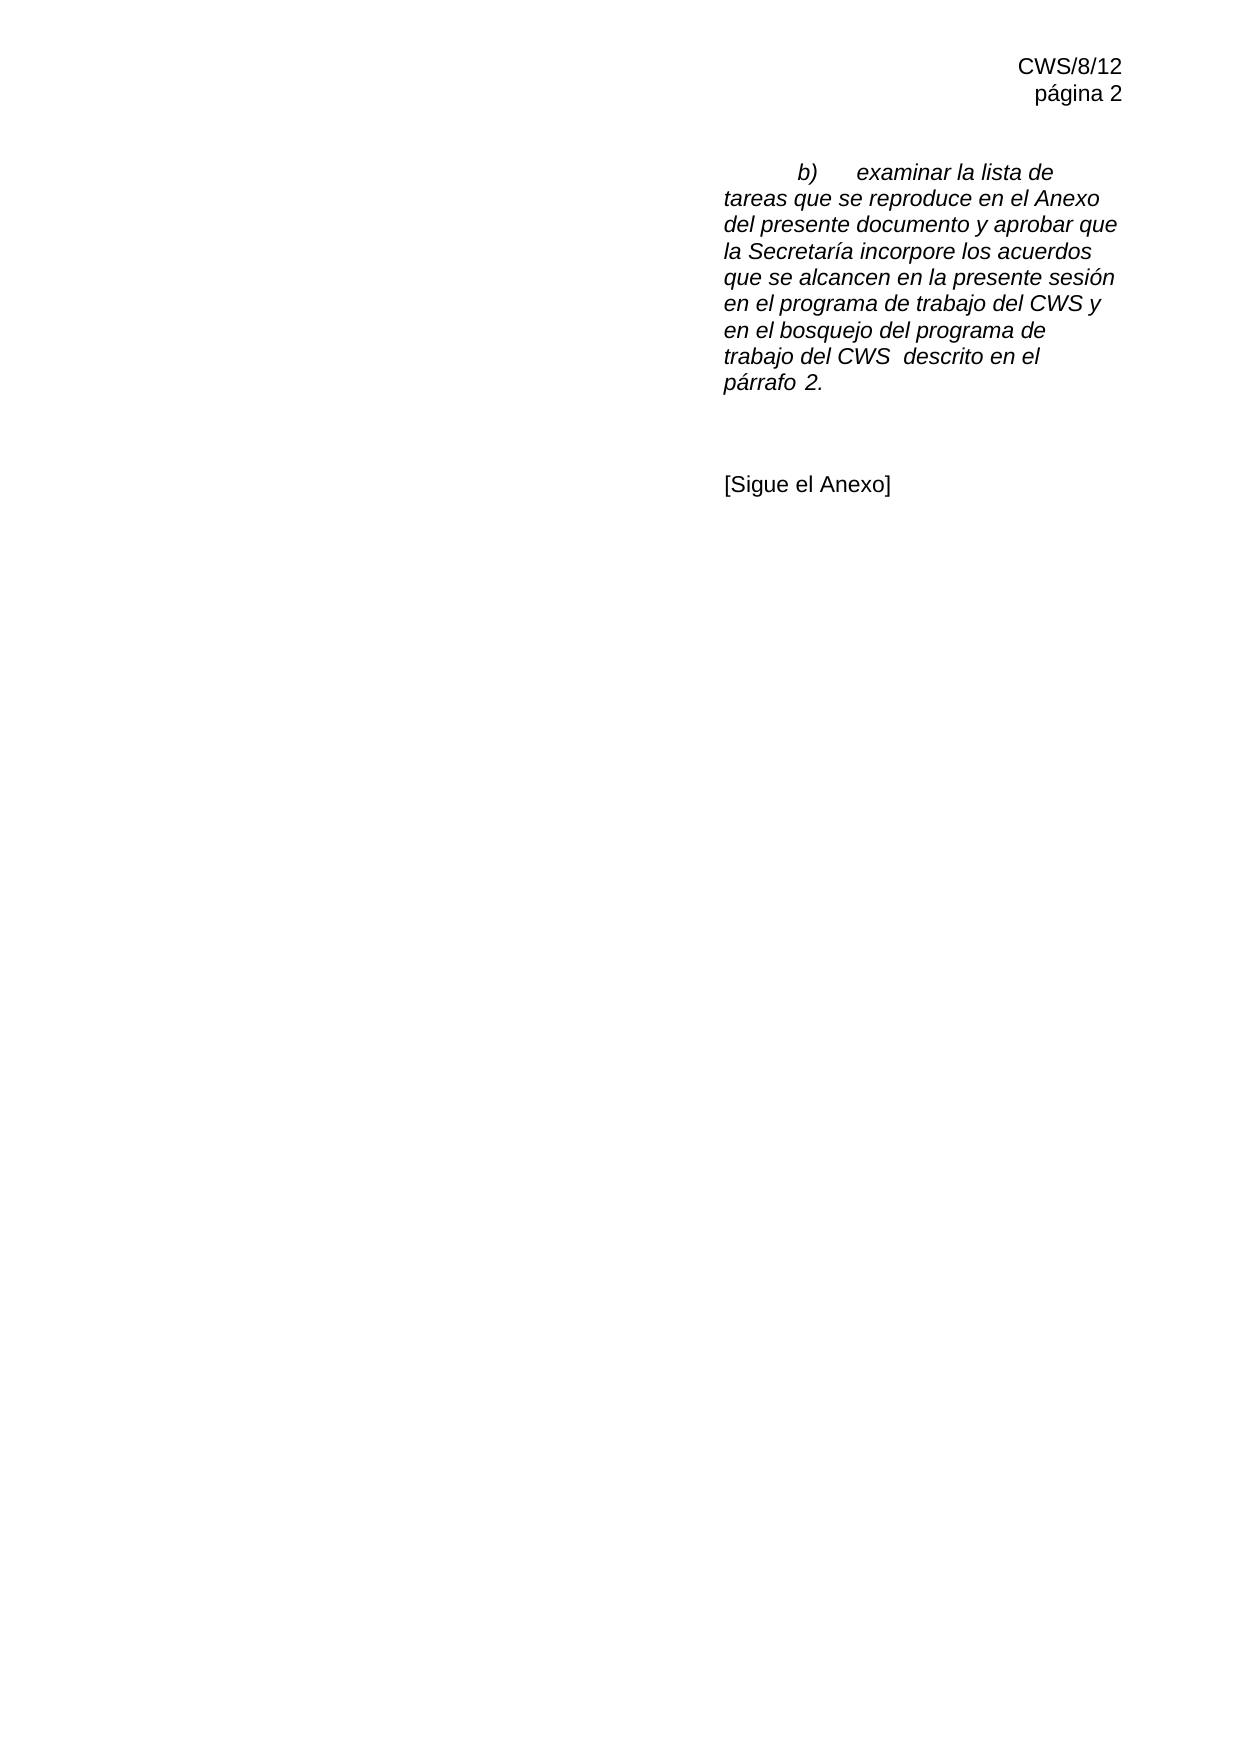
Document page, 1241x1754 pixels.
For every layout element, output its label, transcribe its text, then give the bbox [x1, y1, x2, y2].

list examinar la lista de tareas que se reproduce en el Anexo del presente documento y aprobar que la Secretaría incorpore los acuerdos que se alcancen en la presente sesión en el programa de trabajo del CWS y en el bosquejo del programa de trabajo del CWS descrito en el párrafo 2. [724, 158, 1122, 396]
text [Sigue el Anexo] [724, 471, 1122, 497]
